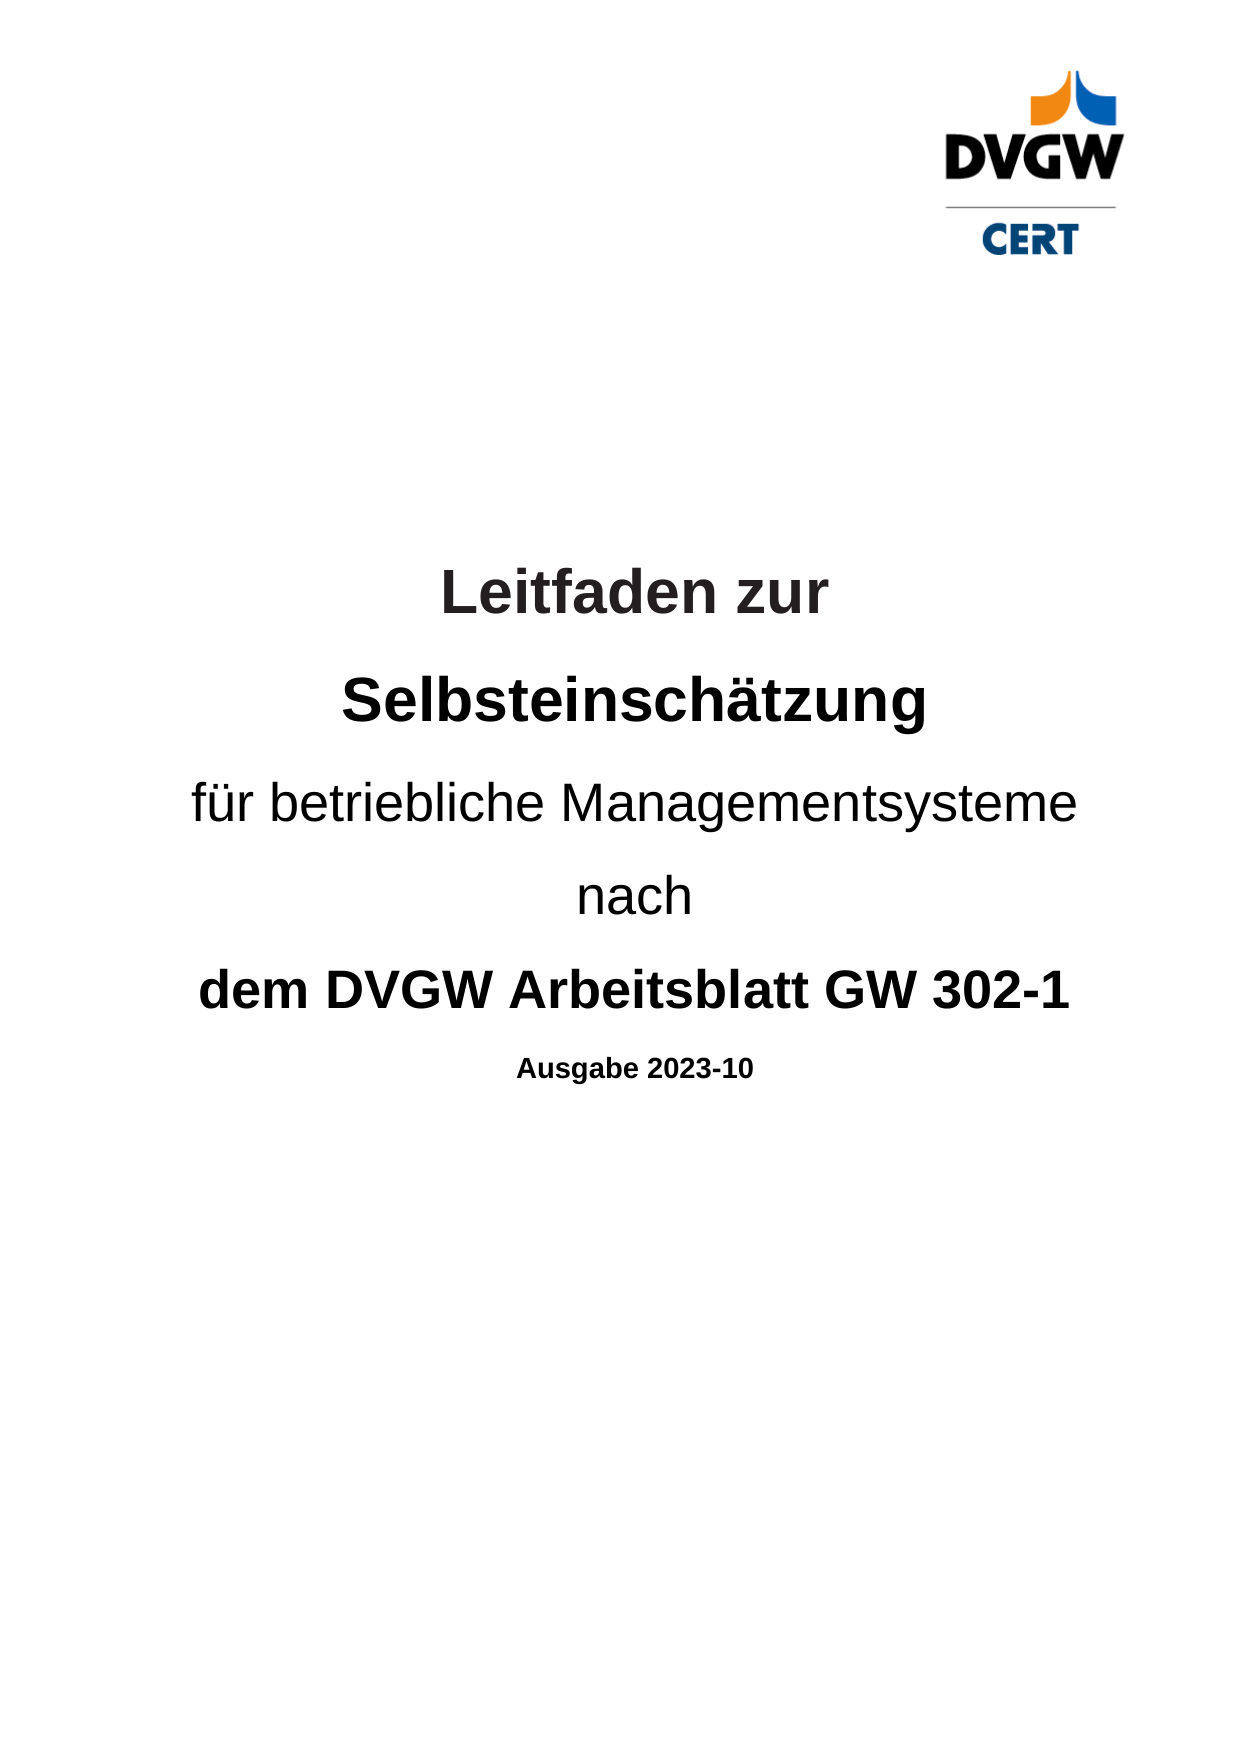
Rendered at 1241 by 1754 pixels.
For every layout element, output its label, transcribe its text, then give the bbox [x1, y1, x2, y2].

subtitle Leitfaden zur [118, 555, 1152, 627]
text nach [118, 864, 1152, 926]
picture [8, 29, 1225, 267]
text für betriebliche Managementsysteme [118, 771, 1152, 833]
subtitle Selbsteinschätzung [118, 663, 1152, 734]
text Ausgabe 2023-10 [118, 1051, 1152, 1084]
text dem DVGW Arbeitsblatt GW 302-1 [118, 957, 1152, 1020]
